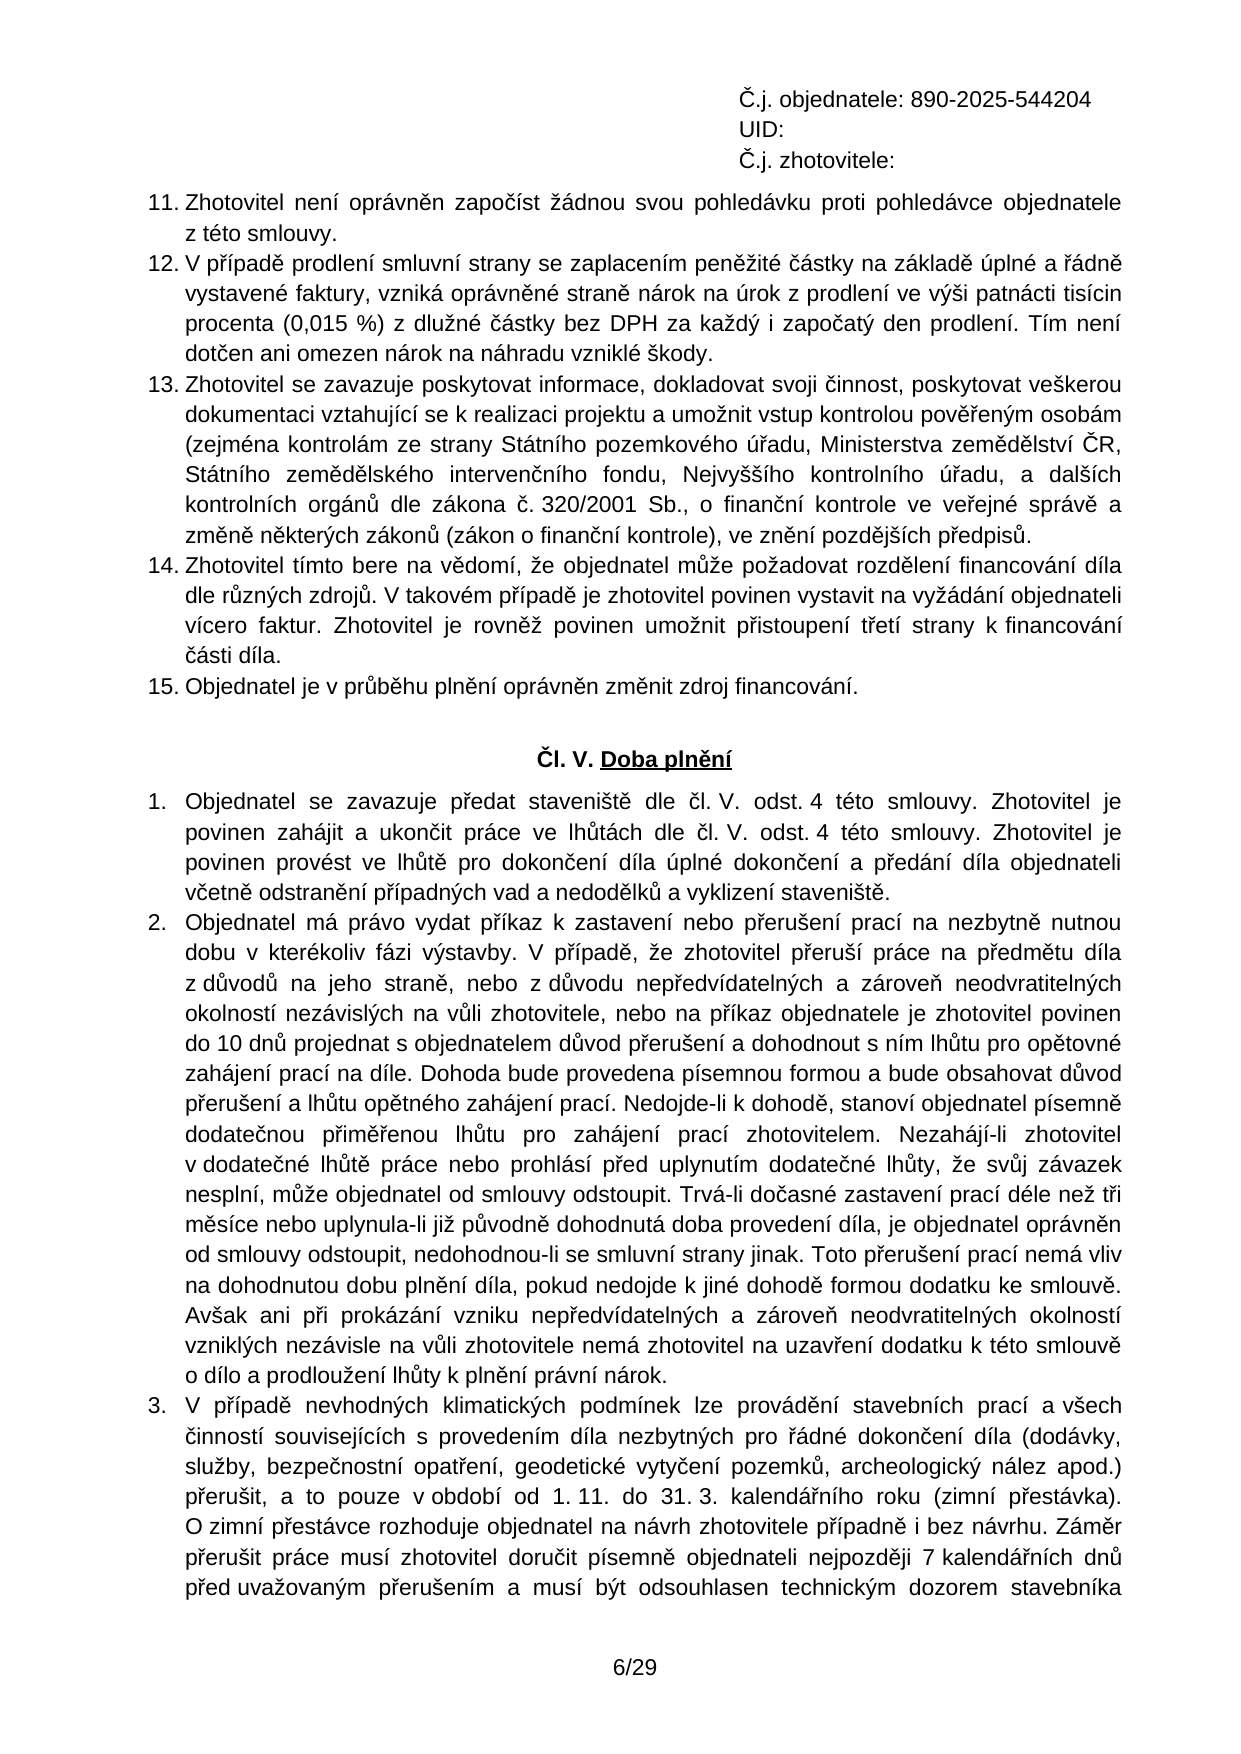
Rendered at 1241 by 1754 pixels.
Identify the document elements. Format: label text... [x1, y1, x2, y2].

list Zhotovitel se zavazuje poskytovat informace, dokladovat svoji činnost, poskytovat veškerou dokumentaci vztahující se k realizaci projektu a umožnit vstup kontrolou pověřeným osobám (zejména kontrolám ze strany Státního pozemkového úřadu, Ministerstva zemědělství ČR, Státního zemědělského intervenčního fondu, Nejvyššího kontrolního úřadu, a dalších kontrolních orgánů dle zákona č. 320/2001 Sb., o finanční kontrole ve veřejné správě a změně některých zákonů (zákon o finanční kontrole), ve znění pozdějších předpisů. [148, 371, 1122, 548]
list Zhotovitel tímto bere na vědomí, že objednatel může požadovat rozdělení financování díla dle různých zdrojů. V takovém případě je zhotovitel povinen vystavit na vyžádání objednateli vícero faktur. Zhotovitel je rovněž povinen umožnit přistoupení třetí strany k financování části díla. [148, 552, 1122, 669]
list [148, 1392, 1122, 1600]
list Objednatel je v průběhu plnění oprávněn změnit zdroj financování. [148, 673, 1122, 699]
list Objednatel má právo vydat příkaz k zastavení nebo přerušení prací na nezbytně nutnou dobu v kterékoliv fázi výstavby. V případě, že zhotovitel přeruší práce na předmětu díla z důvodů na jeho straně, nebo z důvodu nepředvídatelných a zároveň neodvratitelných okolností nezávislých na vůli zhotovitele, nebo na příkaz objednatele je zhotovitel povinen do 10 dnů projednat s objednatelem důvod přerušení a dohodnout s ním lhůtu pro opětovné zahájení prací na díle. Dohoda bude provedena písemnou formou a bude obsahovat důvod přerušení a lhůtu opětného zahájení prací. Nedojde-li k dohodě, stanoví objednatel písemně dodatečnou přiměřenou lhůtu pro zahájení prací zhotovitelem. Nezahájí-li zhotovitel v dodatečné lhůtě práce nebo prohlásí před uplynutím dodatečné lhůty, že svůj závazek nesplní, může objednatel od smlouvy odstoupit. Trvá-li dočasné zastavení prací déle než tři měsíce nebo uplynula-li již původně dohodnutá doba provedení díla, je objednatel oprávněn od smlouvy odstoupit, nedohodnou-li se smluvní strany jinak. Toto přerušení prací nemá vliv na dohodnutou dobu plnění díla, pokud nedojde k jiné dohodě formou dodatku ke smlouvě. Avšak ani při prokázání vzniku nepředvídatelných a zároveň neodvratitelných okolností vzniklých nezávisle na vůli zhotovitele nemá zhotovitel na uzavření dodatku k této smlouvě o dílo a prodloužení lhůty k plnění právní nárok. [148, 909, 1122, 1389]
list V případě prodlení smluvní strany se zaplacením peněžité částky na základě úplné a řádně vystavené faktury, vzniká oprávněné straně nárok na úrok z prodlení ve výši patnácti tisícin procenta (0,015 %) z dlužné částky bez DPH za každý i započatý den prodlení. Tím není dotčen ani omezen nárok na náhradu vzniklé škody. [148, 250, 1122, 367]
list Objednatel se zavazuje předat staveniště dle čl. V. odst. 4 této smlouvy. Zhotovitel je povinen zahájit a ukončit práce ve lhůtách dle čl. V. odst. 4 této smlouvy. Zhotovitel je povinen provést ve lhůtě pro dokončení díla úplné dokončení a předání díla objednateli včetně odstranění případných vad a nedodělků a vyklizení staveniště. [148, 788, 1122, 905]
text Doba plnění [148, 746, 1122, 772]
list Zhotovitel není oprávněn započíst žádnou svou pohledávku proti pohledávce objednatele z této smlouvy. [148, 189, 1122, 246]
